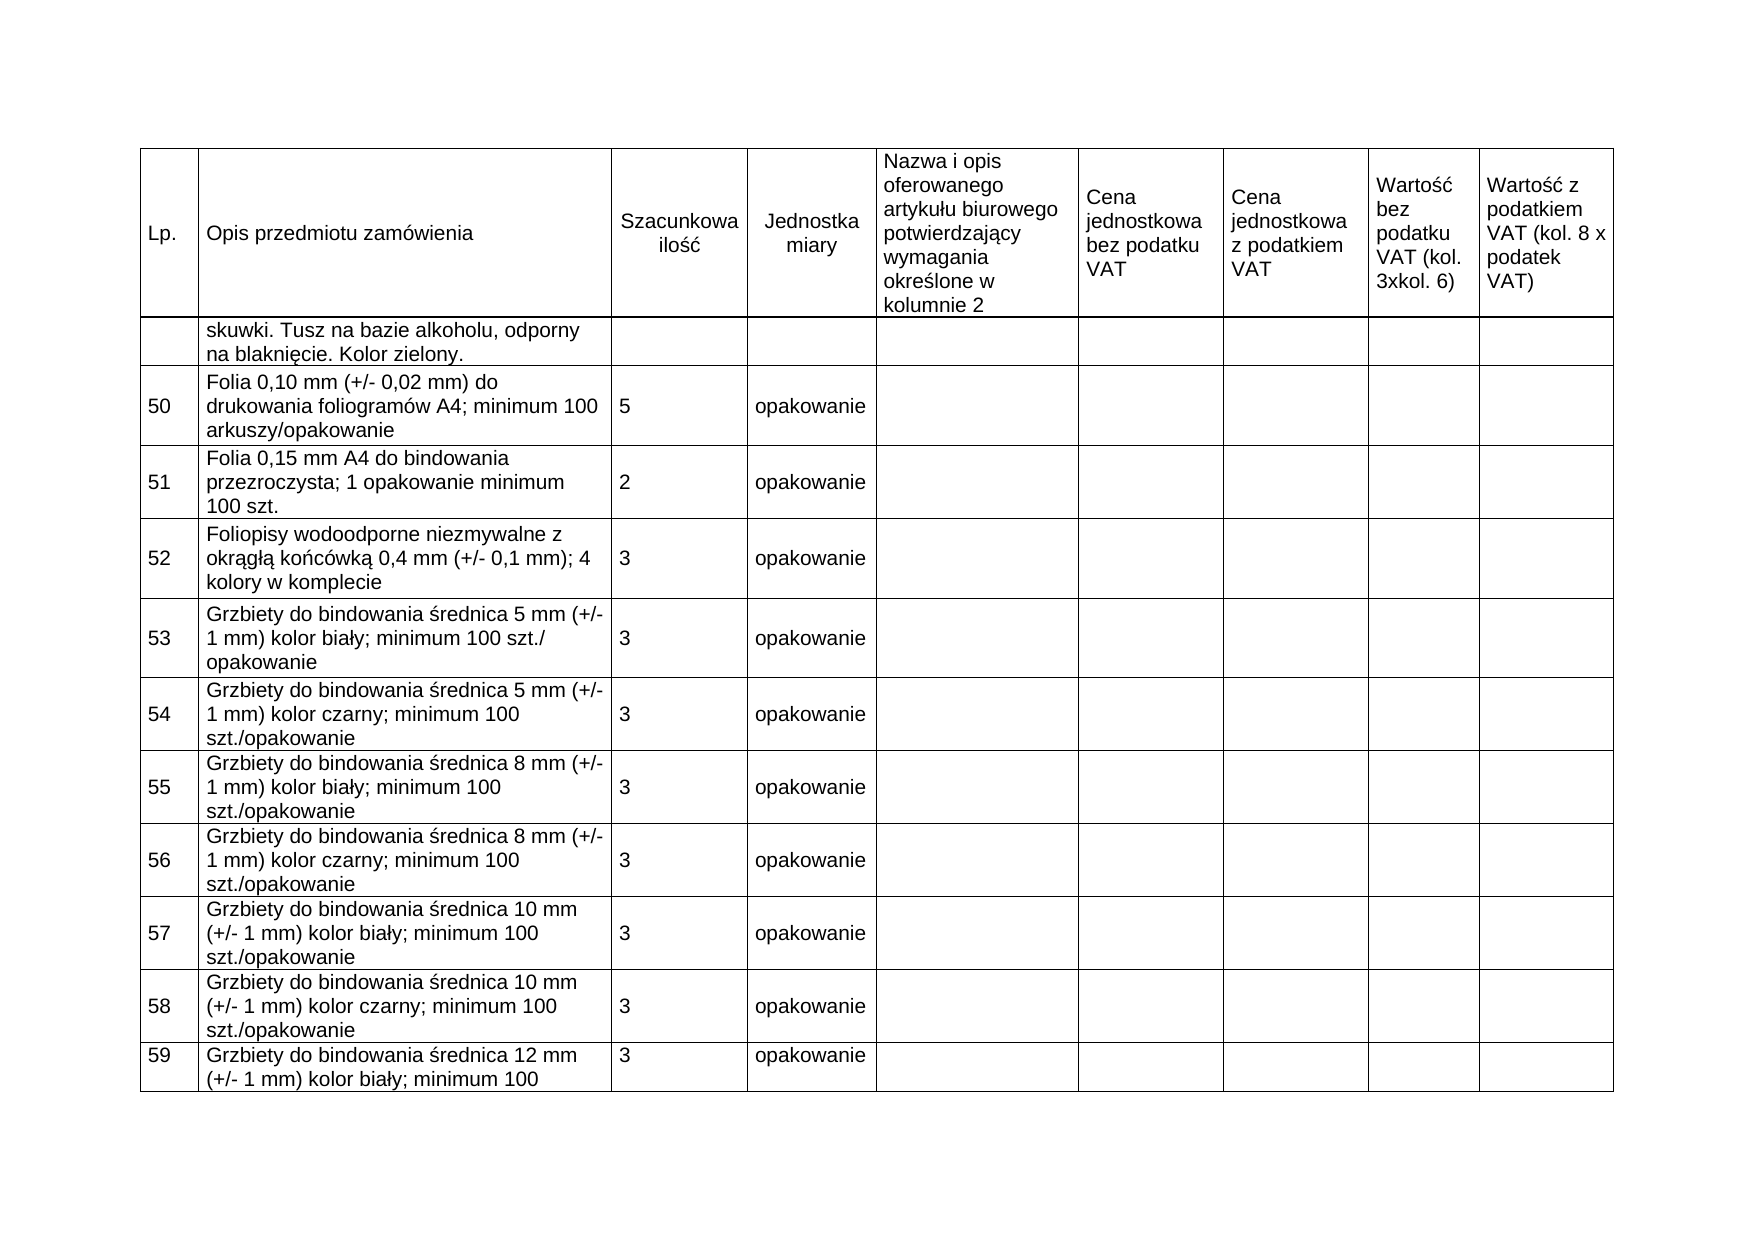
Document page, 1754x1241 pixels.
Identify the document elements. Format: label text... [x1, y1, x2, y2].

table_cell Grzbiety do bindowania średnica 8 mm (+/- 1 mm) kolor biały; minimum 100 szt./opakowanie [199, 751, 611, 823]
table_cell [1369, 970, 1479, 1042]
table_cell [1369, 599, 1479, 677]
table_cell [1224, 446, 1368, 518]
table_cell [1224, 751, 1368, 823]
table_cell [877, 970, 1078, 1042]
table_cell opakowanie [748, 446, 876, 518]
table_cell Grzbiety do bindowania średnica 10 mm (+/- 1 mm) kolor czarny; minimum 100 szt./opakowanie [199, 970, 611, 1042]
table_cell Folia 0,10 mm (+/- 0,02 mm) do drukowania foliogramów A4; minimum 100 arkuszy/opakowanie [199, 366, 611, 445]
table_cell Foliopisy wodoodporne niezmywalne z okrągłą końcówką 0,4 mm (+/- 0,1 mm); 4 kolory w komplecie [199, 519, 611, 598]
table_cell [1369, 318, 1479, 365]
table_cell [1480, 318, 1613, 365]
table_cell [877, 599, 1078, 677]
table_header Nazwa i opis oferowanego artykułu biurowego potwierdzający wymagania określone w kolumnie 2 [877, 149, 1078, 316]
table_cell opakowanie [748, 970, 876, 1042]
table_cell [1480, 678, 1613, 750]
table_cell 2 [612, 446, 747, 518]
table_cell 3 [612, 599, 747, 677]
table_cell 5 [612, 366, 747, 445]
table_cell opakowanie [748, 751, 876, 823]
table_cell 3 [612, 824, 747, 896]
table_cell 3 [612, 970, 747, 1042]
table_cell [1224, 1043, 1368, 1091]
table_cell 49 [141, 318, 198, 365]
table_header Wartość z podatkiem VAT (kol. 8 x podatek VAT) [1480, 149, 1613, 316]
table_cell [1480, 366, 1613, 445]
table_cell opakowanie [748, 824, 876, 896]
table_cell [1079, 446, 1223, 518]
table_header Cena jednostkowa z podatkiem VAT [1224, 149, 1368, 316]
table_cell 52 [141, 519, 198, 598]
table_cell [1079, 599, 1223, 677]
table_cell [1224, 599, 1368, 677]
table_cell 3 [612, 678, 747, 750]
table_cell [1224, 366, 1368, 445]
table_cell Grzbiety do bindowania średnica 5 mm (+/- 1 mm) kolor biały; minimum 100 szt./ opakowanie [199, 599, 611, 677]
table_cell [1480, 824, 1613, 896]
table_header Jednostka miary [748, 149, 876, 316]
table_cell Grzbiety do bindowania średnica 10 mm (+/- 1 mm) kolor biały; minimum 100 szt./opakowanie [199, 897, 611, 969]
table_cell [1224, 678, 1368, 750]
table_cell [1079, 678, 1223, 750]
table_header Wartość bez podatku VAT (kol. 3xkol. 6) [1369, 149, 1479, 316]
table_cell 3 [612, 519, 747, 598]
table_cell [1079, 519, 1223, 598]
table_cell [1224, 897, 1368, 969]
table_cell Grzbiety do bindowania średnica 8 mm (+/- 1 mm) kolor czarny; minimum 100 szt./opakowanie [199, 824, 611, 896]
table_header Opis przedmiotu zamówienia [199, 149, 611, 316]
table_cell [1079, 970, 1223, 1042]
table_cell opakowanie [748, 366, 876, 445]
table_cell 50 [141, 366, 198, 445]
table_cell [877, 678, 1078, 750]
table_cell [877, 366, 1078, 445]
table_cell [877, 897, 1078, 969]
table_cell [1369, 824, 1479, 896]
table_cell 3 [612, 897, 747, 969]
table_cell opakowanie [748, 519, 876, 598]
table_cell [1480, 1043, 1613, 1091]
table_cell 58 [141, 970, 198, 1042]
table_cell [1224, 824, 1368, 896]
table_cell 24 [612, 318, 747, 365]
table_cell [1480, 446, 1613, 518]
table_header Szacunkowa ilość [612, 149, 747, 316]
table_cell [1369, 1043, 1479, 1091]
table_header Lp. [141, 149, 198, 316]
table_cell [1480, 970, 1613, 1042]
table_cell [1480, 751, 1613, 823]
table_cell 59 [141, 1043, 198, 1091]
table_cell [1480, 519, 1613, 598]
table_cell [1369, 519, 1479, 598]
table_cell 57 [141, 897, 198, 969]
table_cell Grzbiety do bindowania średnica 12 mm (+/- 1 mm) kolor biały; minimum 100 szt./opakowanie [199, 1043, 611, 1091]
table_cell [1480, 599, 1613, 677]
table_cell [1079, 1043, 1223, 1091]
table_cell [877, 318, 1078, 365]
table_cell [1079, 751, 1223, 823]
table_cell [877, 446, 1078, 518]
table_cell [877, 751, 1078, 823]
table_cell [1480, 897, 1613, 969]
table_cell opakowanie [748, 1043, 876, 1091]
table_cell [1369, 446, 1479, 518]
table_cell 3 [612, 1043, 747, 1091]
table_cell [1369, 897, 1479, 969]
table_cell [1369, 366, 1479, 445]
table_cell [1079, 897, 1223, 969]
table_cell 51 [141, 446, 198, 518]
table_cell [877, 824, 1078, 896]
table_header Cena jednostkowa bez podatku VAT [1079, 149, 1223, 316]
table_cell [1224, 519, 1368, 598]
table_cell opakowanie [748, 678, 876, 750]
table_cell [877, 519, 1078, 598]
table_cell [1224, 318, 1368, 365]
table_cell 53 [141, 599, 198, 677]
table_cell 54 [141, 678, 198, 750]
table_cell Folia 0,15 mm A4 do bindowania przezroczysta; 1 opakowanie minimum 100 szt. [199, 446, 611, 518]
table_cell 55 [141, 751, 198, 823]
table_cell [1369, 678, 1479, 750]
table_cell [1224, 970, 1368, 1042]
table_cell 56 [141, 824, 198, 896]
table_cell opakowanie [748, 599, 876, 677]
table_cell [1079, 366, 1223, 445]
table_cell 3 [612, 751, 747, 823]
table_cell [1369, 751, 1479, 823]
table_cell [877, 1043, 1078, 1091]
table_cell [1079, 318, 1223, 365]
table_cell Grzbiety do bindowania średnica 5 mm (+/- 1 mm) kolor czarny; minimum 100 szt./opakowanie [199, 678, 611, 750]
table_cell [1079, 824, 1223, 896]
table_cell sztuka [748, 318, 876, 365]
table_cell opakowanie [748, 897, 876, 969]
